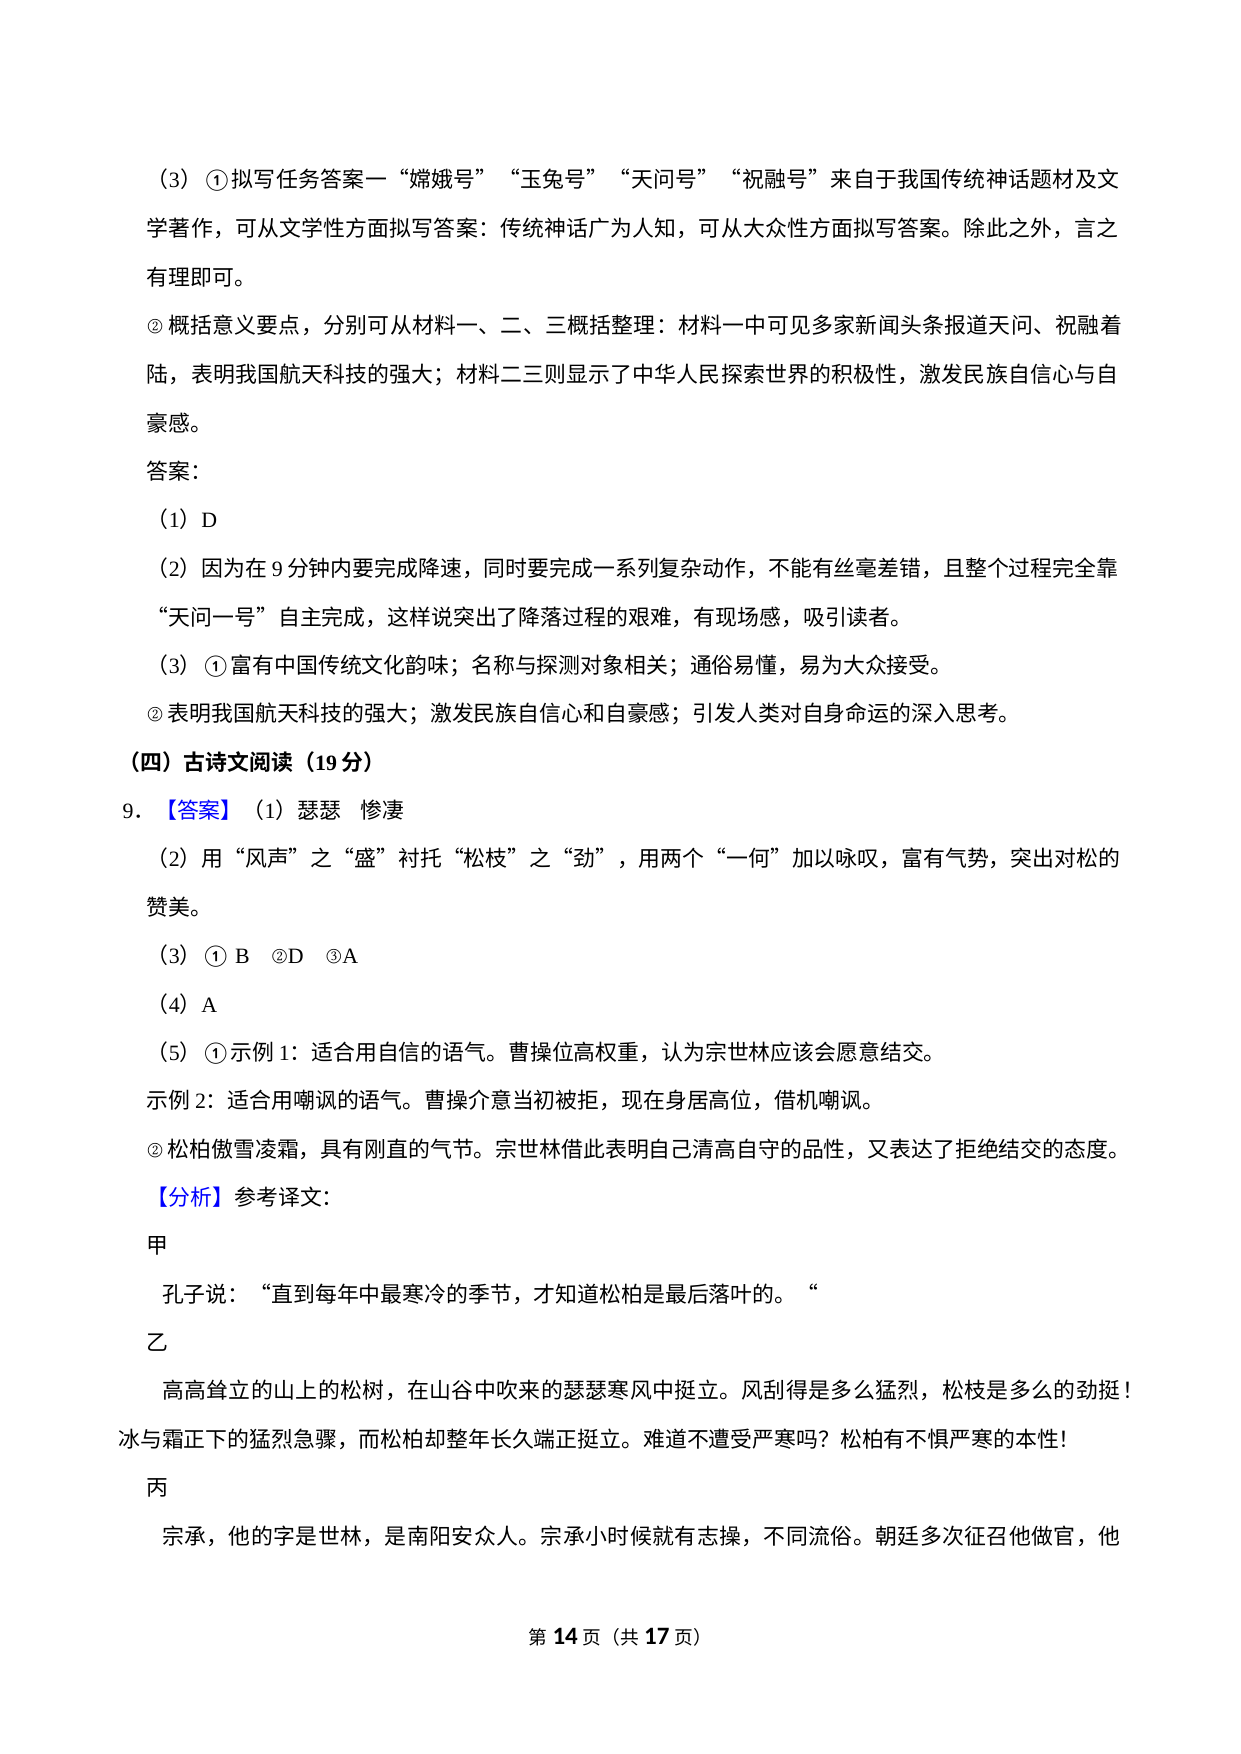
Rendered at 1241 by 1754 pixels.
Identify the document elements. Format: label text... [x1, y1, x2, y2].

text ②概括意义要点，分别可从材料一、二、三概括整理：材料一中可见多家新闻头条报道天问、祝融着陆，表明我国航天科技的强大；材料二三则显示了中华人民探索世界的积极性，激发民族自信心与自豪感。 [147, 308, 1122, 438]
text 乙 [147, 1324, 1122, 1357]
text （5）①示例1：适合用自信的语气。曹操位高权重，认为宗世林应该会愿意结交。 [147, 1034, 1122, 1067]
text ②表明我国航天科技的强大；激发民族自信心和自豪感；引发人类对自身命运的深入思考。 [147, 696, 1122, 728]
text （3）①拟写任务答案一“嫦娥号”“玉兔号”“天问号”“祝融号”来自于我国传统神话题材及文学著作，可从文学性方面拟写答案：传统神话广为人知，可从大众性方面拟写答案。除此之外，言之有理即可。 [147, 162, 1122, 292]
text （四）古诗文阅读（19分） [118, 744, 1122, 777]
text （3）①富有中国传统文化韵味；名称与探测对象相关；通俗易懂，易为大众接受。 [147, 647, 1122, 680]
text 【分析】参考译文： [147, 1179, 1122, 1212]
text 甲 [147, 1228, 1122, 1260]
text 答案： [147, 454, 1122, 486]
text ②松柏傲雪凌霜，具有刚直的气节。宗世林借此表明自己清高自守的品性，又表达了拒绝结交的态度。 [147, 1131, 1122, 1164]
text （4）A [147, 986, 1122, 1019]
text （2）用“风声”之“盛”衬托“松枝”之“劲”，用两个“一何”加以咏叹，富有气势，突出对松的赞美。 [147, 841, 1122, 922]
text 示例2：适合用嘲讽的语气。曹操介意当初被拒，现在身居高位，借机嘲讽。 [147, 1083, 1122, 1115]
text （3）①B ②D ③A [147, 938, 1122, 970]
text 孔子说：“直到每年中最寒冷的季节，才知道松柏是最后落叶的。“ [118, 1276, 1122, 1309]
text 丙 [147, 1470, 1122, 1502]
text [118, 1518, 1122, 1551]
text 高高耸立的山上的松树，在山谷中吹来的瑟瑟寒风中挺立。风刮得是多么猛烈，松枝是多么的劲挺！冰与霜正下的猛烈急骤，而松柏却整年长久端正挺立。难道不遭受严寒吗？松柏有不惧严寒的本性！ [118, 1373, 1122, 1454]
text 9．【答案】（1）瑟瑟 惨凄 [122, 792, 1122, 825]
text （1）D [147, 502, 1122, 534]
text （2）因为在9分钟内要完成降速，同时要完成一系列复杂动作，不能有丝毫差错，且整个过程完全靠“天问一号”自主完成，这样说突出了降落过程的艰难，有现场感，吸引读者。 [147, 550, 1122, 632]
